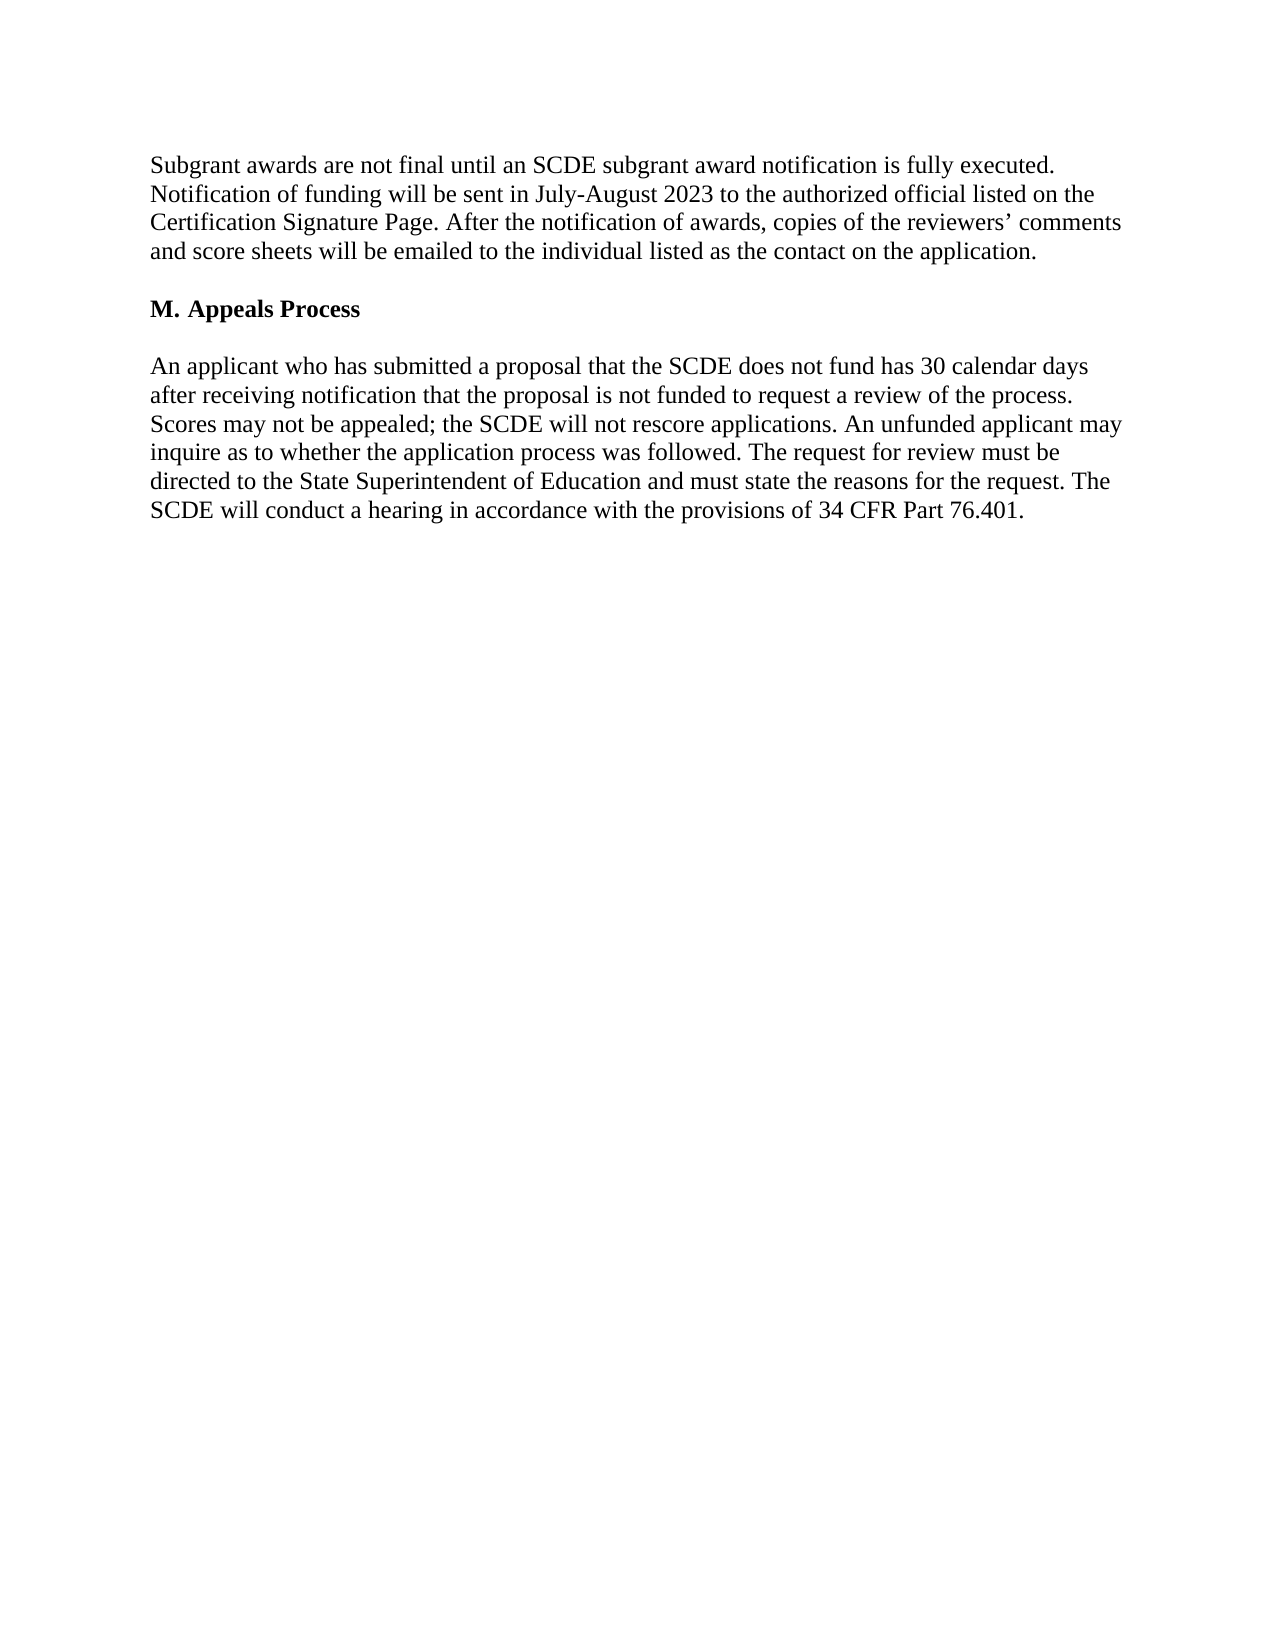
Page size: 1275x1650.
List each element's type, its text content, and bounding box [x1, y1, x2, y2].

subtitle Appeals Process [150, 294, 1125, 322]
text An applicant who has submitted a proposal that the SCDE does not fund has 30 calendar days after receiving notification that the proposal is not funded to request a review of the process. Scores may not be appealed; the SCDE will not rescore applications. An unfunded applicant may inquire as to whether the application process was followed. The request for review must be directed to the State Superintendent of Education and must state the reasons for the request. The SCDE will conduct a hearing in accordance with the provisions of 34 CFR Part 76.401. [150, 351, 1125, 524]
text Subgrant awards are not final until an SCDE subgrant award notification is fully executed. Notification of funding will be sent in July-August 2023 to the authorized official listed on the Certification Signature Page. After the notification of awards, copies of the reviewers’ comments and score sheets will be emailed to the individual listed as the contact on the application. [150, 150, 1125, 265]
